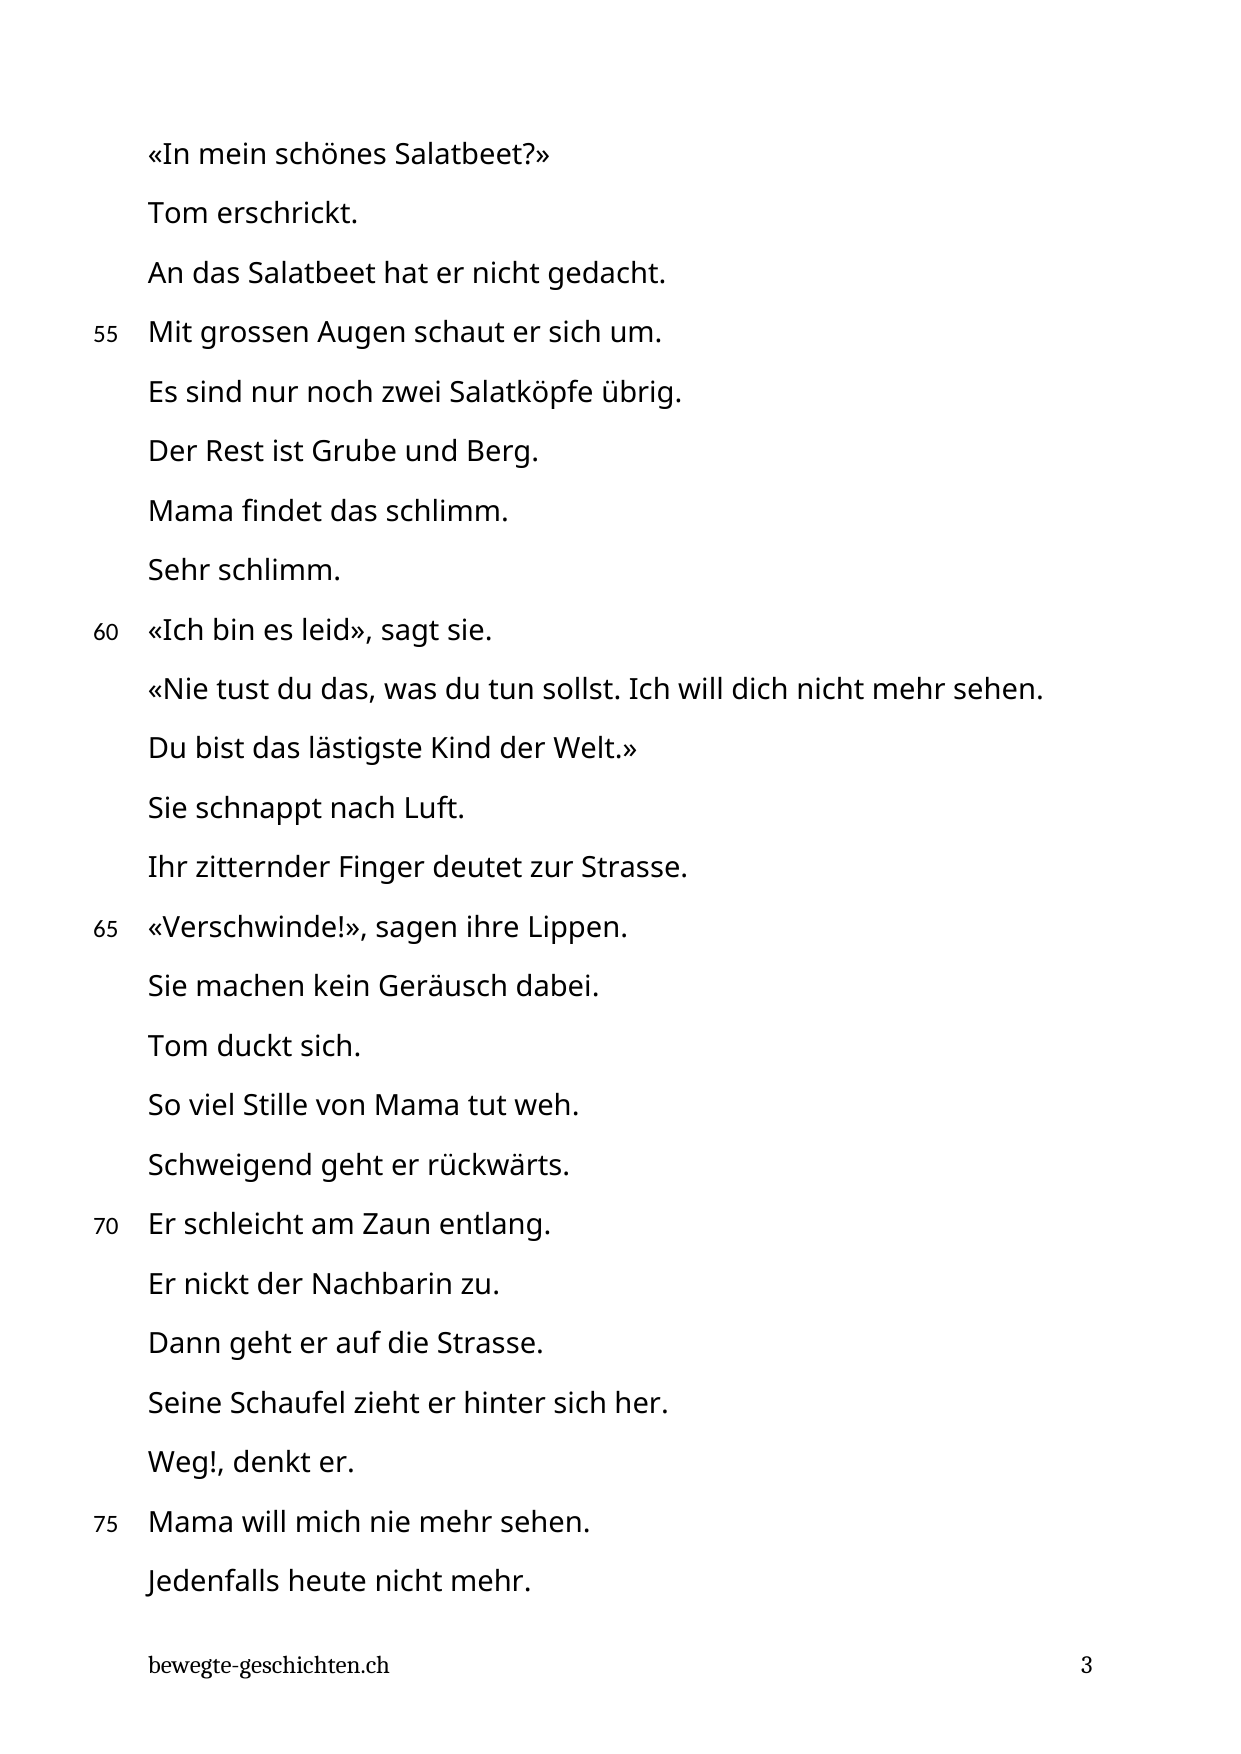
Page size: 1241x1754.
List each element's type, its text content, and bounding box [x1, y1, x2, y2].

text «Verschwinde!», sagen ihre Lippen. [148, 906, 1092, 946]
text Es sind nur noch zwei Salatköpfe übrig. [148, 371, 1092, 411]
text So viel Stille von Mama tut weh. [148, 1084, 1092, 1124]
text Mit grossen Augen schaut er sich um. [148, 311, 1092, 351]
text An das Salatbeet hat er nicht gedacht. [148, 252, 1092, 292]
text Weg!, denkt er. [148, 1441, 1092, 1481]
text Sehr schlimm. [148, 549, 1092, 589]
text Er nickt der Nachbarin zu. [148, 1263, 1092, 1303]
text «Nie tust du das, was du tun sollst. Ich will dich nicht mehr sehen. [148, 668, 1092, 708]
text Mama findet das schlimm. [148, 490, 1092, 529]
text Sie machen kein Geräusch dabei. [148, 966, 1092, 1005]
text Der Rest ist Grube und Berg. [148, 430, 1092, 470]
text Er schleicht am Zaun entlang. [148, 1203, 1092, 1243]
text Tom erschrickt. [148, 192, 1092, 232]
text Dann geht er auf die Strasse. [148, 1322, 1092, 1362]
text Jedenfalls heute nicht mehr. [148, 1560, 1092, 1600]
text Seine Schaufel zieht er hinter sich her. [148, 1382, 1092, 1422]
text Sie schnappt nach Luft. [148, 787, 1092, 827]
text Mama will mich nie mehr sehen. [148, 1501, 1092, 1541]
text Ihr zitternder Finger deutet zur Strasse. [148, 847, 1092, 886]
text «In mein schönes Salatbeet?» [148, 133, 1092, 173]
text «Ich bin es leid», sagt sie. [148, 609, 1092, 648]
text Du bist das lästigste Kind der Welt.» [148, 728, 1092, 767]
text Tom duckt sich. [148, 1025, 1092, 1065]
text Schweigend geht er rückwärts. [148, 1144, 1092, 1184]
